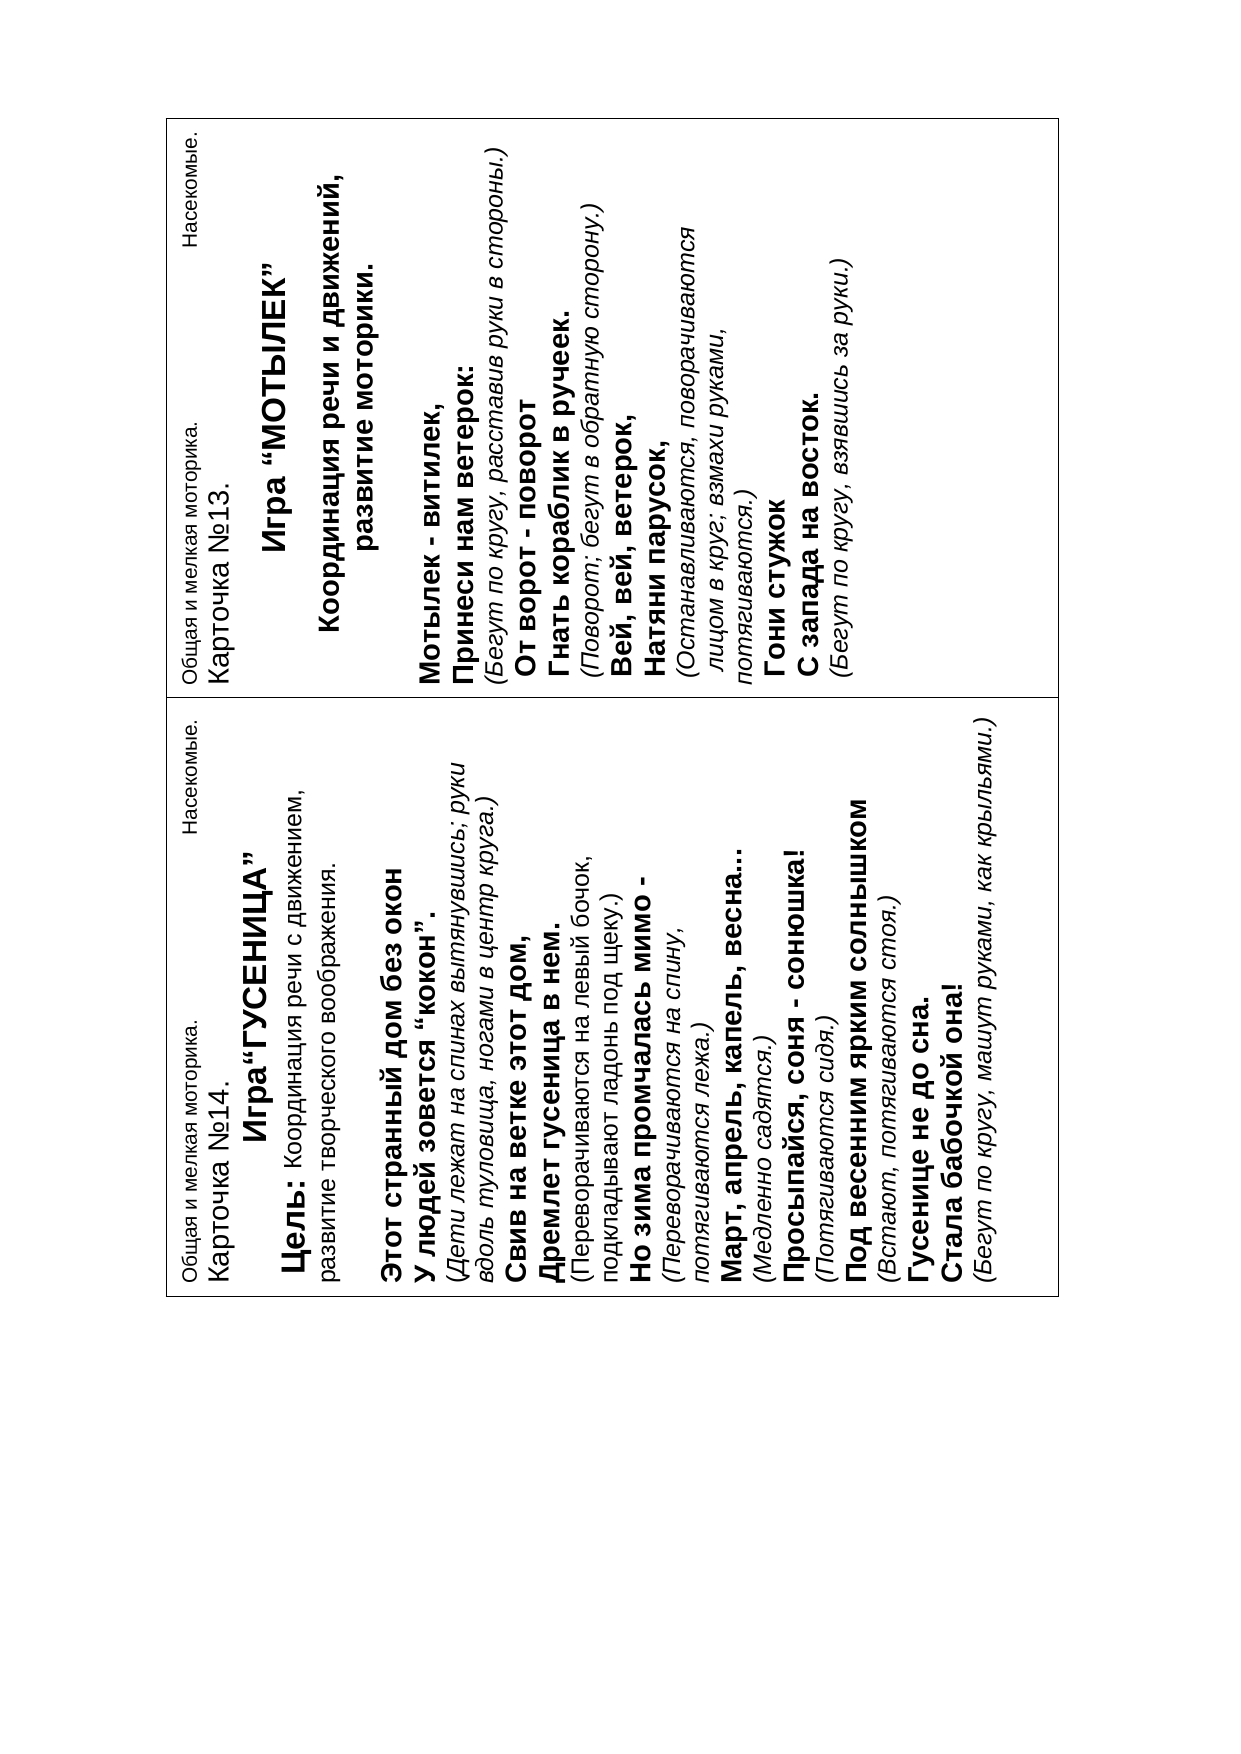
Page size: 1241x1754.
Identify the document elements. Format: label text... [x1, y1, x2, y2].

table_cell Общая и мелкая моторика. Насекомые. Карточка №13. Игра “МОТЫЛЕК” Координация речи и движений, развитие моторики. Мотылек - витилек, Принеси нам ветерок: (Бегут по кругу, расставив руки в стороны.) От ворот - поворот Гнать кораблик в ручеек. (Поворот; бегут в обратную сторону.) Вей, вей, ветерок, Натяни парусок, (Останавливаются, поворачиваются лицом в круг; взмахи руками, потягиваются.) Гони стужок С запада на восток. (Бегут по кругу, взявшись за руки.) [167, 119, 1058, 697]
table_cell Общая и мелкая моторика. Насекомые. Карточка №14. Игра“ГУСЕНИЦА” Цель: Координация речи с движением, развитие творческого воображения. Этот странный дом без окон У людей зовется “кокон”. (Дети лежат на спинах вытянувшись; руки вдоль туловища, ногами в центр круга.) Свив на ветке этот дом, Дремлет гусеница в нем. (Переворачиваются на левый бочок, подкладывают ладонь под щеку.) Но зима промчалась мимо - (Переворачиваются на спину, потягиваются лежа.) Март, апрель, капель, весна... (Медленно садятся.) Просыпайся, соня - сонюшка! (Потягиваются сидя.) Под весенним ярким солнышком (Встают, потягиваются стоя.) Гусенице не до сна. Стала бабочкой она! (Бегут по кругу, машут руками, как крыльями.) [167, 698, 1058, 1296]
